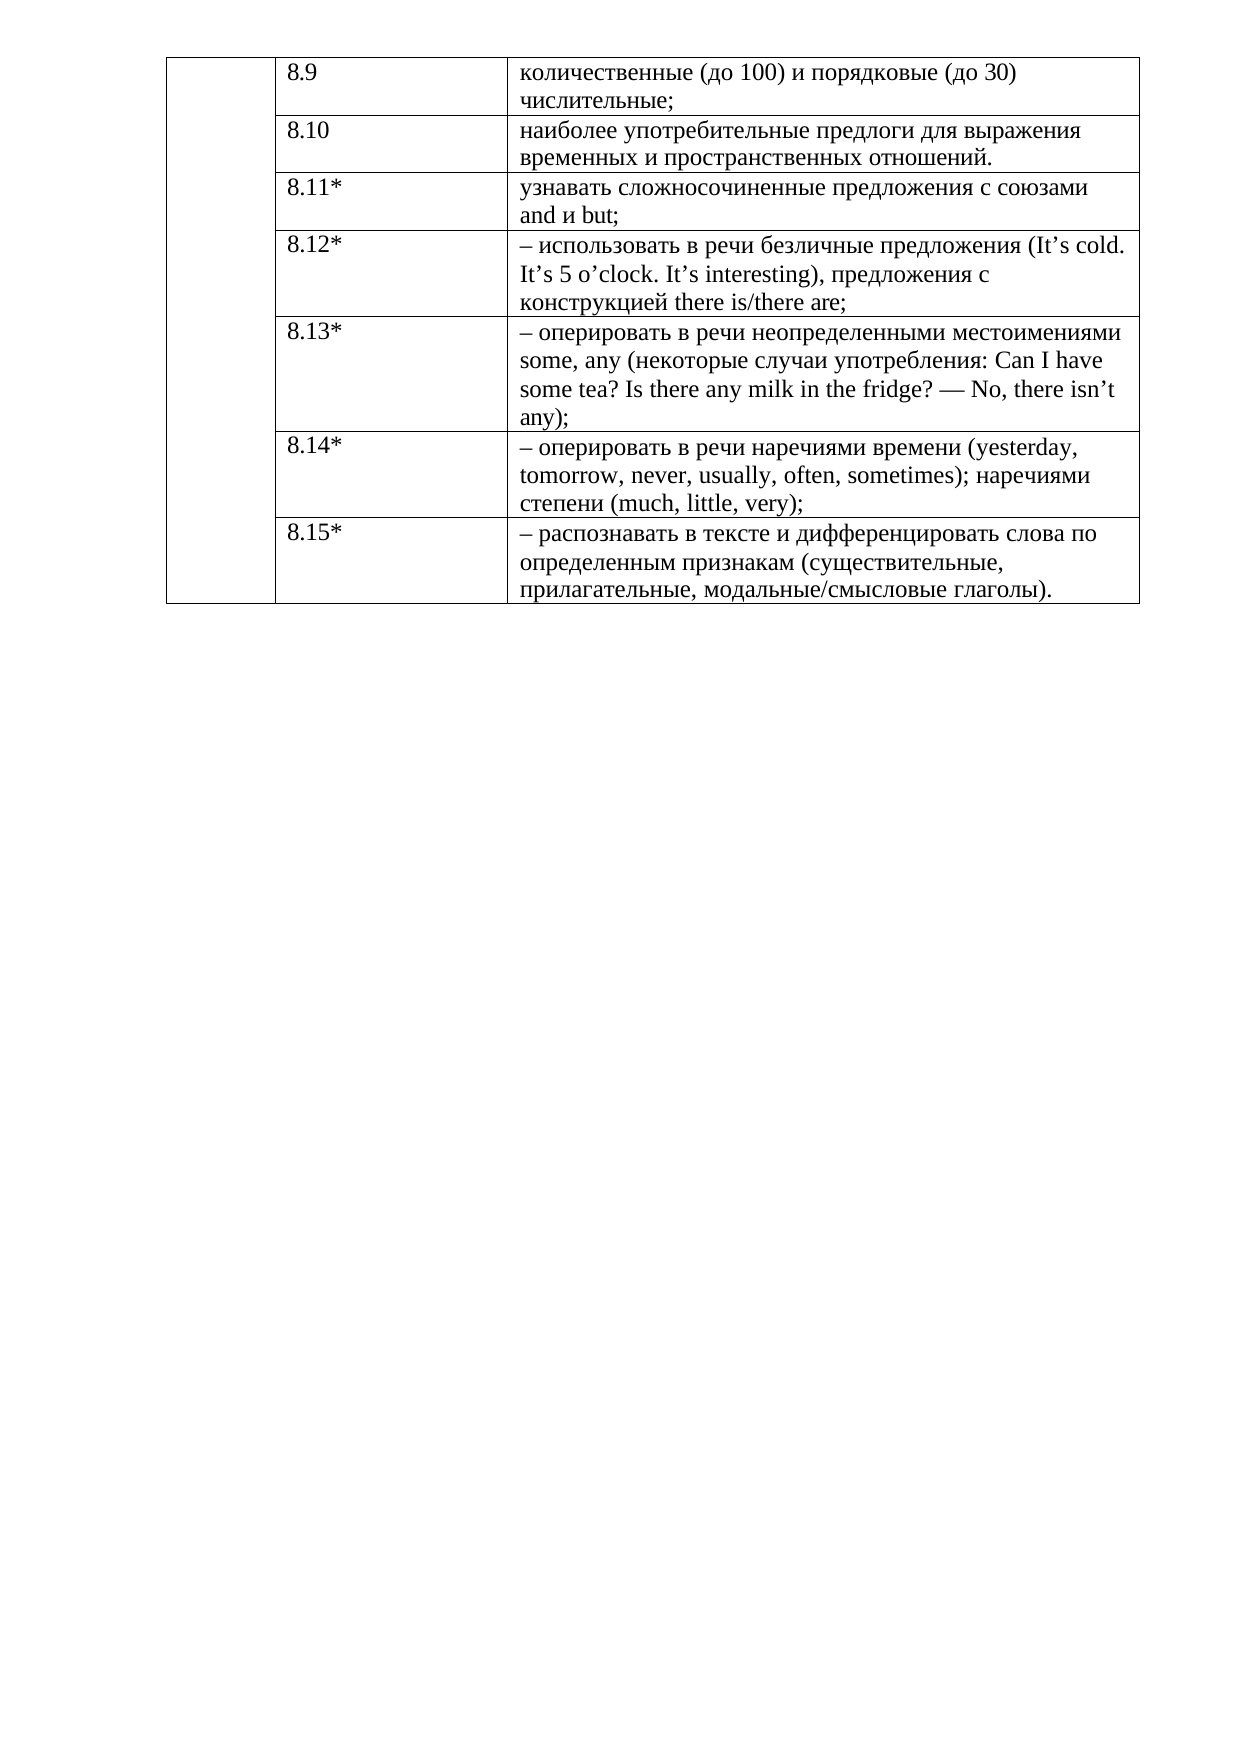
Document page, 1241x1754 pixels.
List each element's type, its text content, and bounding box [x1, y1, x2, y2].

table_header количественные (до 100) и порядковые (до 30) числительные; [508, 58, 1139, 114]
table_cell 8.14* [276, 432, 507, 517]
table_cell – оперировать в речи наречиями времени (yesterday, tomorrow, never, usually, often, sometimes); наречиями степени (much, little, very); [508, 432, 1139, 517]
table_cell 8.12* [276, 231, 507, 316]
table_cell 8.15* [276, 518, 507, 603]
table_cell – распознавать в тексте и дифференцировать слова по определенным признакам (существительные, прилагательные, модальные/смысловые глаголы). [508, 518, 1139, 603]
table_cell – использовать в речи безличные предложения (It’s cold. It’s 5 o’clock. It’s interesting), предложения с конструкцией there is/there are; [508, 231, 1139, 316]
table_cell наиболее употребительные предлоги для выражения временных и пространственных отношений. [508, 116, 1139, 172]
table_cell узнавать сложносочиненные предложения с союзами and и but; [508, 173, 1139, 229]
table_cell 8.10 [276, 116, 507, 172]
table_cell – оперировать в речи неопределенными местоимениями some, any (некоторые случаи употребления: Can I have some tea? Is there any milk in the fridge? — No, there isn’t any); [508, 317, 1139, 431]
table_header 8.9 [276, 58, 507, 114]
table_cell 8.13* [276, 317, 507, 431]
table_cell 8.11* [276, 173, 507, 229]
table_header [167, 58, 275, 603]
